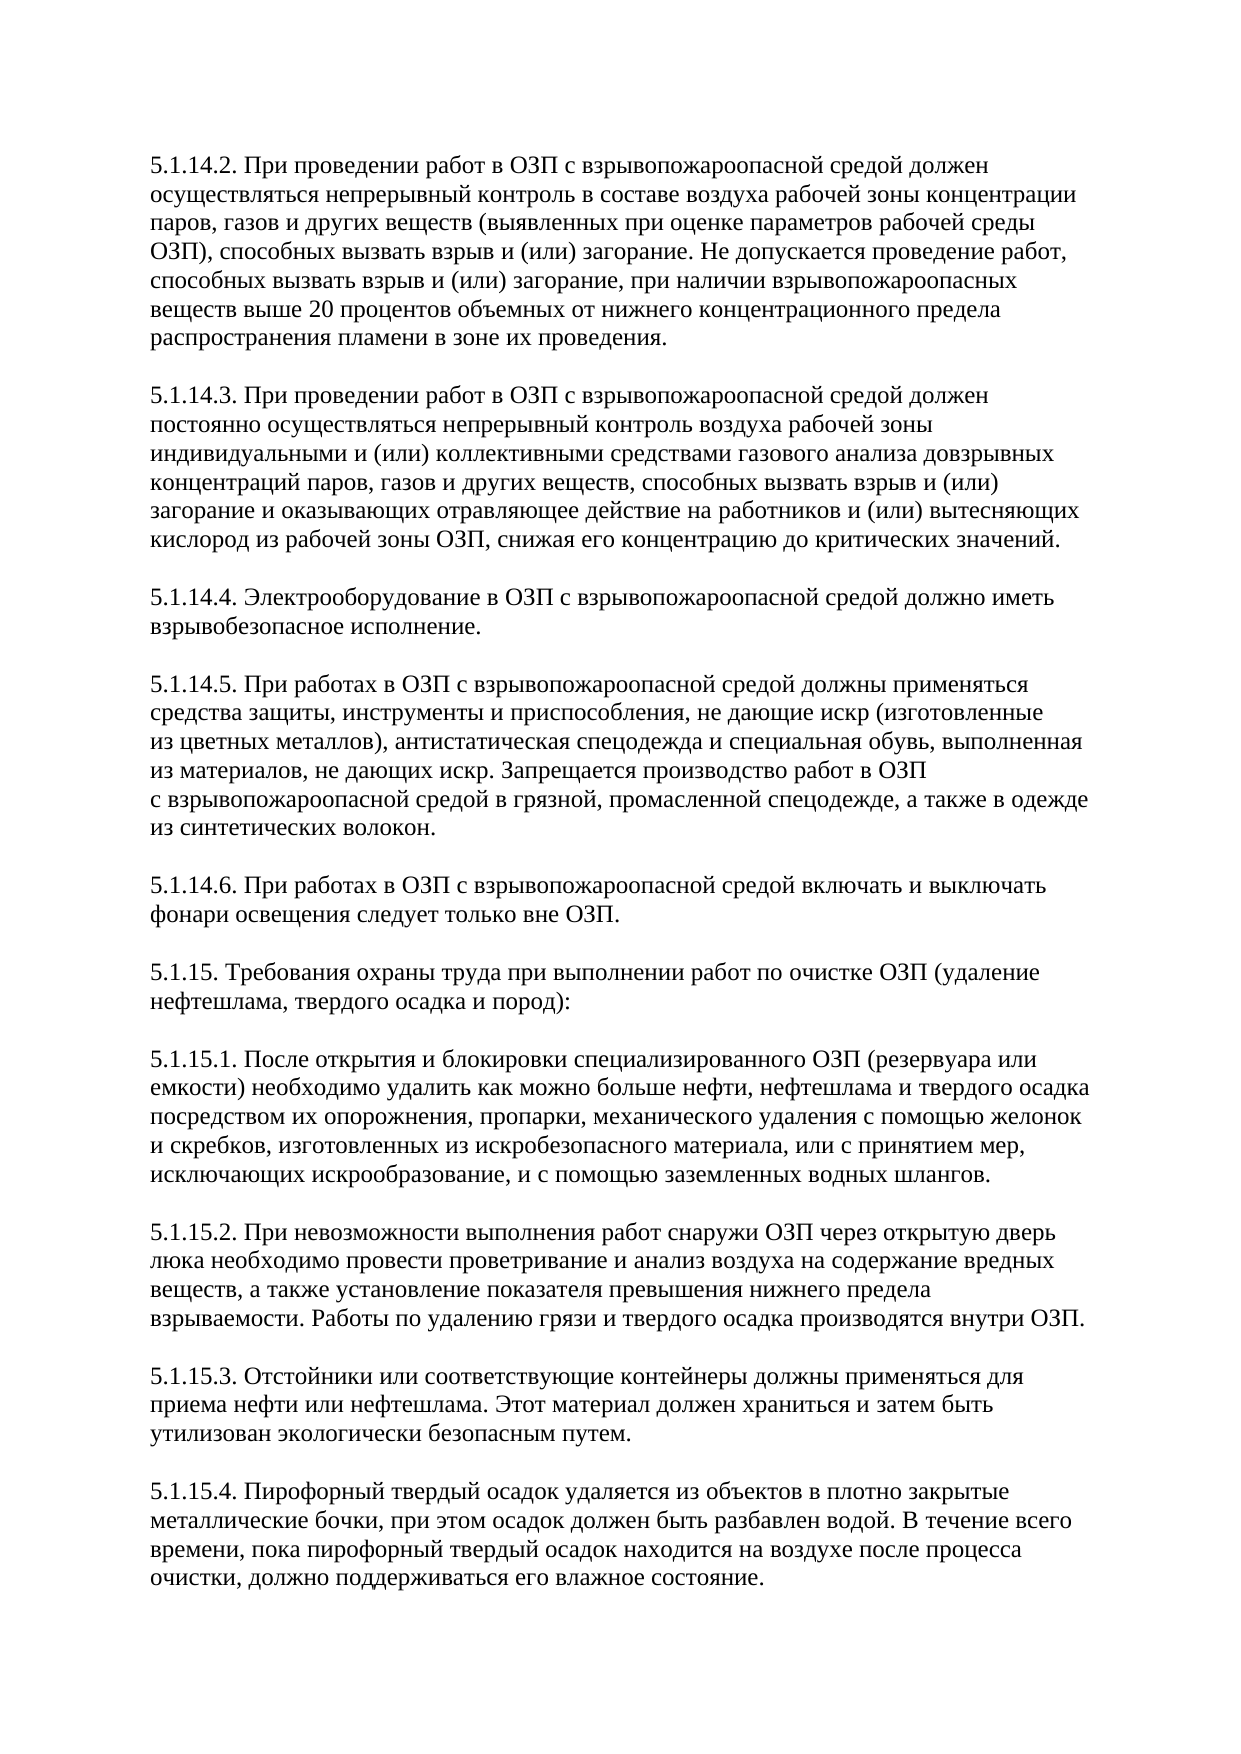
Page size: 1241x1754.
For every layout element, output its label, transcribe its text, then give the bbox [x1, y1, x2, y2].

text 5.1.15.1. После открытия и блокировки специализированного ОЗП (резервуара или емкости) необходимо удалить как можно больше нефти, нефтешлама и твердого осадка посредством их опорожнения, пропарки, механического удаления с помощью желонок и скребков, изготовленных из искробезопасного материала, или с принятием мер, исключающих искрообразование, и с помощью заземленных водных шлангов. [150, 1044, 1090, 1187]
text 5.1.15.3. Отстойники или соответствующие контейнеры должны применяться для приема нефти или нефтешлама. Этот материал должен храниться и затем быть утилизован экологически безопасным путем. [150, 1361, 1090, 1447]
text 5.1.15.4. Пирофорный твердый осадок удаляется из объектов в плотно закрытые металлические бочки, при этом осадок должен быть разбавлен водой. В течение всего времени, пока пирофорный твердый осадок находится на воздухе после процесса очистки, должно поддерживаться его влажное состояние. [150, 1476, 1090, 1591]
text 5.1.15. Требования охраны труда при выполнении работ по очистке ОЗП (удаление нефтешлама, твердого осадка и пород): [150, 957, 1090, 1014]
text 5.1.14.5. При работах в ОЗП с взрывопожароопасной средой должны применяться средства защиты, инструменты и приспособления, не дающие искр (изготовленные из цветных металлов), антистатическая спецодежда и специальная обувь, выполненная из материалов, не дающих искр. Запрещается производство работ в ОЗП с взрывопожароопасной средой в грязной, промасленной спецодежде, а также в одежде из синтетических волокон. [150, 669, 1090, 841]
text 5.1.14.3. При проведении работ в ОЗП с взрывопожароопасной средой должен постоянно осуществляться непрерывный контроль воздуха рабочей зоны индивидуальными и (или) коллективными средствами газового анализа довзрывных концентраций паров, газов и других веществ, способных вызвать взрыв и (или) загорание и оказывающих отравляющее действие на работников и (или) вытесняющих кислород из рабочей зоны ОЗП, снижая его концентрацию до критических значений. [150, 380, 1090, 553]
text 5.1.14.2. При проведении работ в ОЗП с взрывопожароопасной средой должен осуществляться непрерывный контроль в составе воздуха рабочей зоны концентрации паров, газов и других веществ (выявленных при оценке параметров рабочей среды ОЗП), способных вызвать взрыв и (или) загорание. Не допускается проведение работ, способных вызвать взрыв и (или) загорание, при наличии взрывопожароопасных веществ выше 20 процентов объемных от нижнего концентрационного предела распространения пламени в зоне их проведения. [150, 150, 1090, 351]
text 5.1.14.4. Электрооборудование в ОЗП с взрывопожароопасной средой должно иметь взрывобезопасное исполнение. [150, 582, 1090, 639]
text 5.1.15.2. При невозможности выполнения работ снаружи ОЗП через открытую дверь люка необходимо провести проветривание и анализ воздуха на содержание вредных веществ, а также установление показателя превышения нижнего предела взрываемости. Работы по удалению грязи и твердого осадка производятся внутри ОЗП. [150, 1217, 1090, 1332]
text 5.1.14.6. При работах в ОЗП с взрывопожароопасной средой включать и выключать фонари освещения следует только вне ОЗП. [150, 870, 1090, 928]
